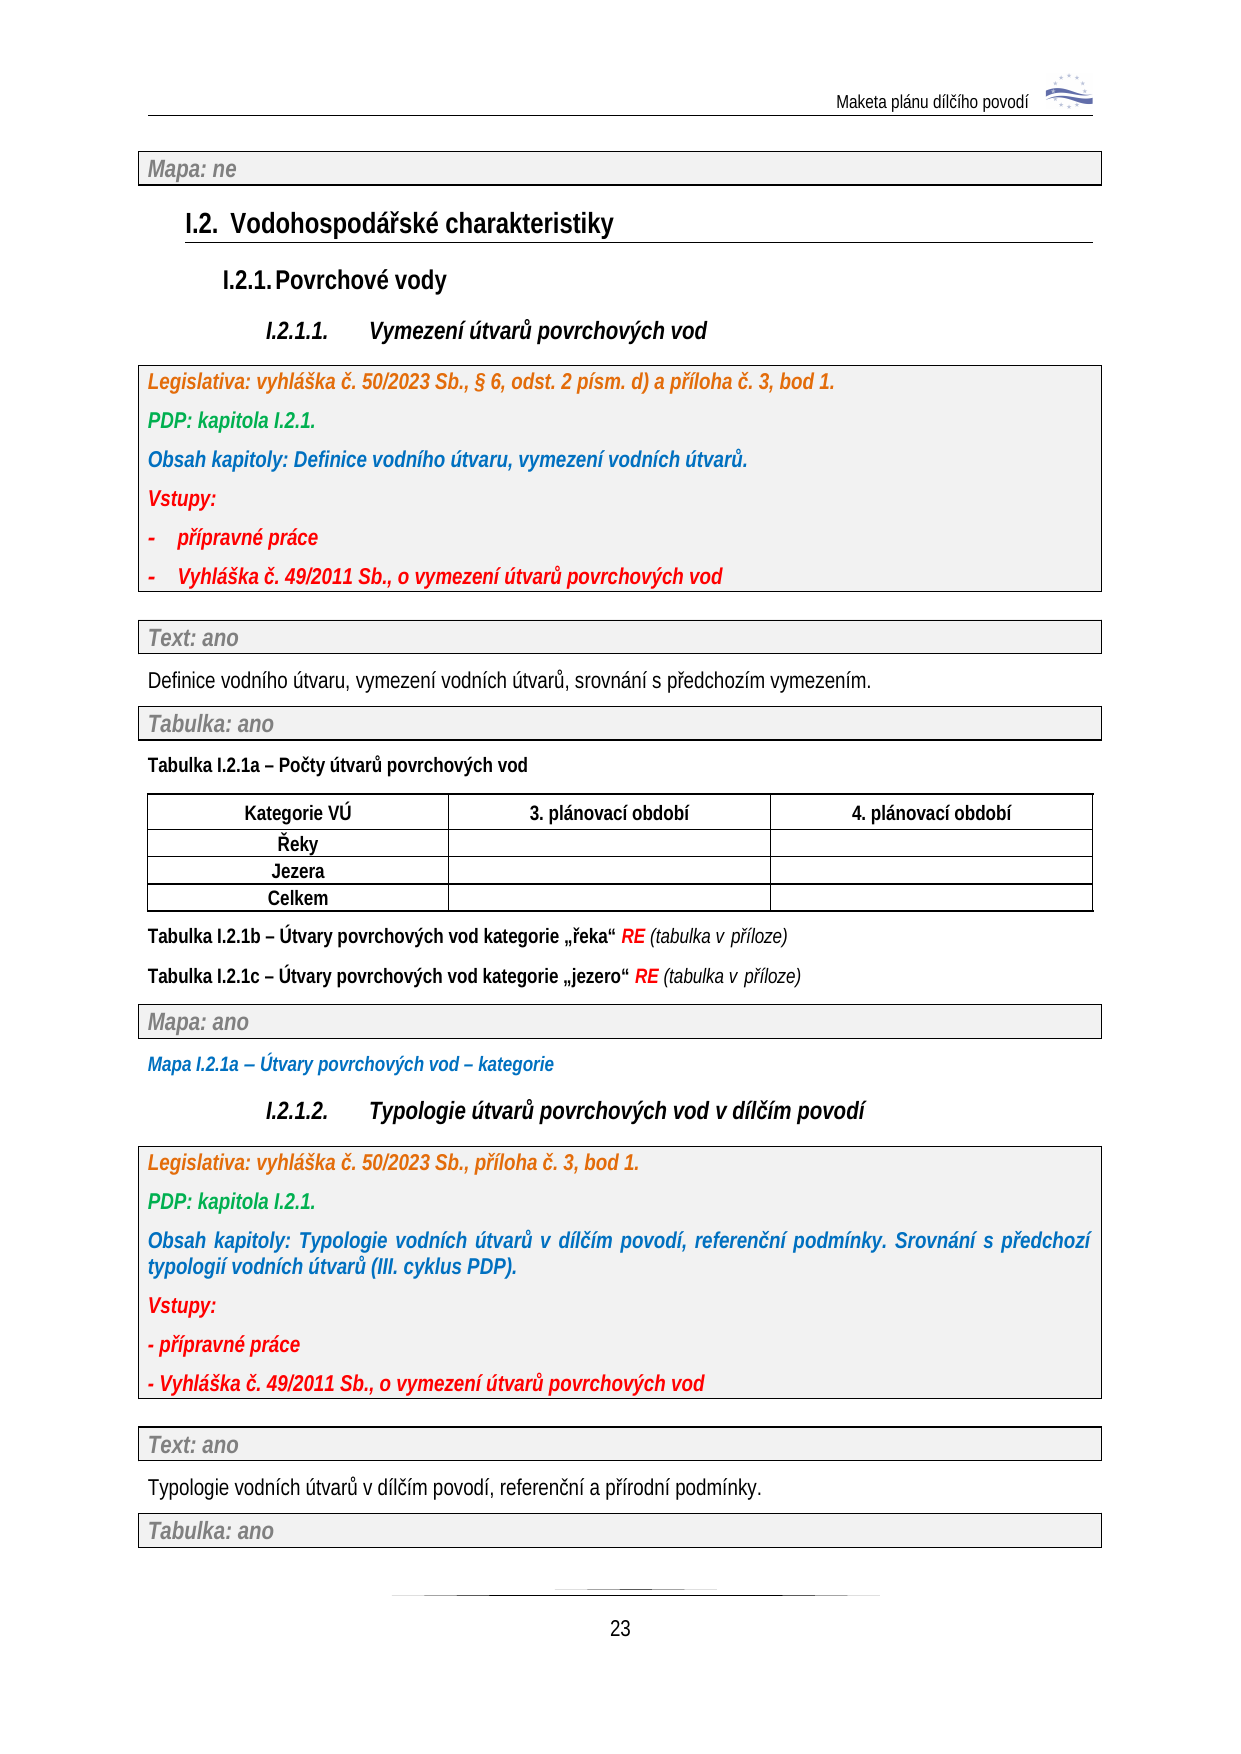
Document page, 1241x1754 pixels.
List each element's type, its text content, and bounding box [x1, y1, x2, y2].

text Vstupy: [139, 1289, 1101, 1318]
text Tabulka I.2.1a – Počty útvarů povrchových vod [148, 753, 1093, 777]
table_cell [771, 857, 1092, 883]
text PDP: kapitola I.2.1. [139, 404, 1101, 433]
text Vstupy: [139, 482, 1101, 511]
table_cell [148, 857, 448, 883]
text Legislativa: vyhláška č. 50/2023 Sb., příloha č. 3, bod 1. [139, 1147, 1101, 1175]
text Povrchové vody [223, 264, 1093, 295]
text - přípravné práce [139, 1328, 1101, 1357]
text Text: ano [139, 1428, 1101, 1460]
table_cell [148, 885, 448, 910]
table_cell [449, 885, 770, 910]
text Mapa: ne [139, 152, 1101, 184]
list Vodohospodářské charakteristiky [185, 206, 1093, 242]
text Vymezení útvarů povrchových vod [266, 316, 1093, 344]
text Obsah kapitoly: Definice vodního útvaru, vymezení vodních útvarů. [139, 443, 1101, 472]
text Tabulka: ano [139, 1514, 1101, 1547]
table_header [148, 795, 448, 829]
text Mapa I.2.1a – Útvary povrchových vod – kategorie [148, 1051, 1093, 1076]
text PDP: kapitola I.2.1. [139, 1185, 1101, 1214]
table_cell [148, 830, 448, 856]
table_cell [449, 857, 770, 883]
text Legislativa: vyhláška č. 50/2023 Sb., § 6, odst. 2 písm. d) a příloha č. 3, bod 1. [139, 366, 1101, 395]
text Tabulka I.2.1b – Útvary povrchových vod kategorie „řeka“ RE (tabulka v příloze) [148, 924, 1093, 948]
text Definice vodního útvaru, vymezení vodních útvarů, srovnání s předchozím vymezením. [148, 667, 1093, 693]
text - Vyhláška č. 49/2011 Sb., o vymezení útvarů povrchových vod [139, 1366, 1101, 1398]
text Obsah kapitoly: Typologie vodních útvarů v dílčím povodí, referenční podmínky. Srovnání s předchozí typologií vodních útvarů (III. cyklus PDP). [139, 1223, 1101, 1279]
text Tabulka: ano [139, 707, 1101, 739]
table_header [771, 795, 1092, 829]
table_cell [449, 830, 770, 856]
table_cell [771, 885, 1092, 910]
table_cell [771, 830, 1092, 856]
picture [1045, 73, 1093, 109]
text Mapa: ano [139, 1005, 1101, 1038]
text Text: ano [139, 621, 1101, 653]
text Typologie vodních útvarů v dílčím povodí, referenční a přírodní podmínky. [148, 1474, 1093, 1500]
list přípravné práce [139, 521, 1101, 550]
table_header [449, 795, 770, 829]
list Vyhláška č. 49/2011 Sb., o vymezení útvarů povrchových vod [139, 559, 1101, 591]
text Tabulka I.2.1c – Útvary povrchových vod kategorie „jezero“ RE (tabulka v příloze) [148, 964, 1093, 988]
text Typologie útvarů povrchových vod v dílčím povodí [266, 1096, 1093, 1125]
